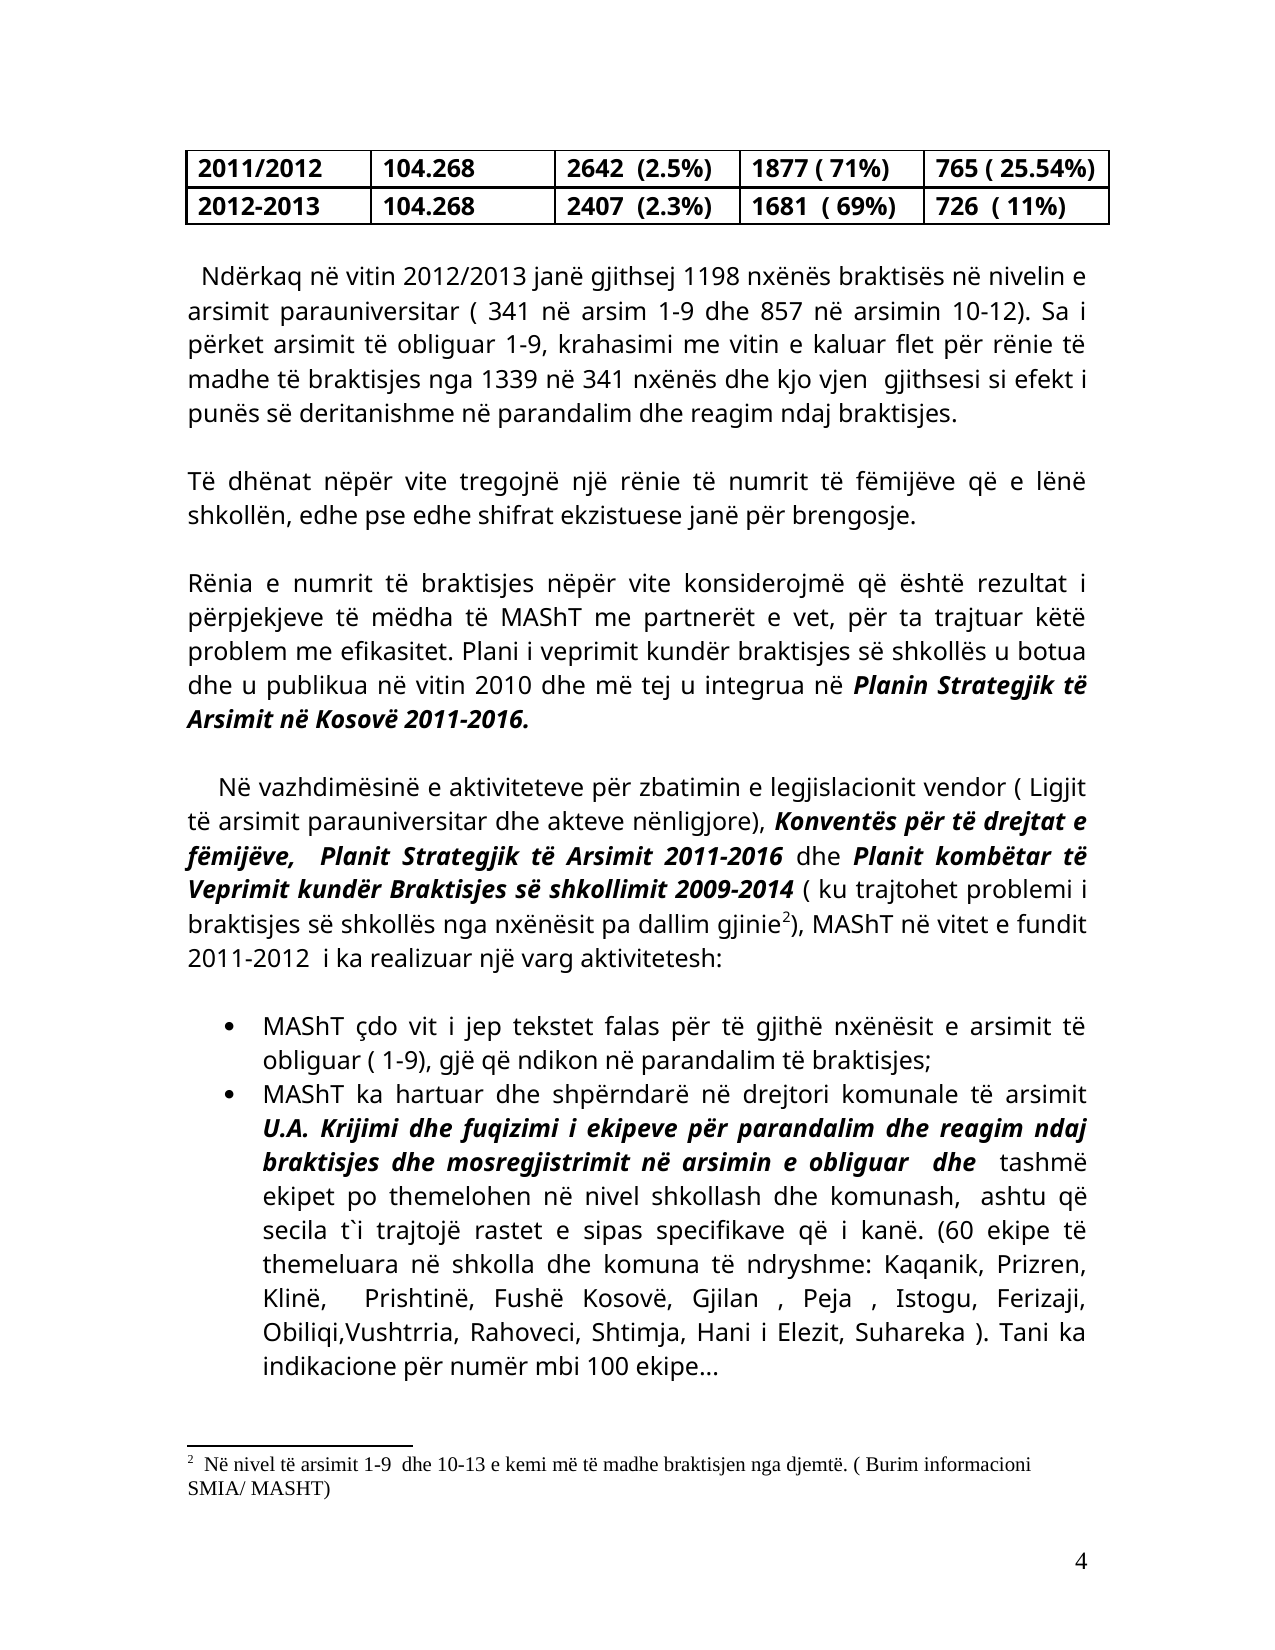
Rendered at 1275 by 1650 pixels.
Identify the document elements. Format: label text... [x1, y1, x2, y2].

text Të dhënat nëpër vite tregojnë një rënie të numrit të fëmijëve që e lënë shkollën, edhe pse edhe shifrat ekzistuese janë për brengosje. [187, 463, 1087, 532]
table_cell 1681 ( 69%) [741, 189, 923, 223]
table_cell 2012-2013 [188, 189, 370, 223]
table_cell 2642 (2.5%) [556, 151, 739, 186]
list MAShT ka hartuar dhe shpërndarë në drejtori komunale të arsimit U.A. Krijimi dhe fuqizimi i ekipeve për parandalim dhe reagim ndaj braktisjes dhe mosregjistrimit në arsimin e obliguar dhe tashmë ekipet po themelohen në nivel shkollash dhe komunash, ashtu që secila t`i trajtojë rastet e sipas specifikave që i kanë. (60 ekipe të themeluara në shkolla dhe komuna të ndryshme: Kaqanik, Prizren, Klinë, Prishtinë, Fushë Kosovë, Gjilan , Peja , Istogu, Ferizaji, Obiliqi,Vushtrria, Rahoveci, Shtimja, Hani i Elezit, Suhareka ). Tani ka indikacione për numër mbi 100 ekipe... [225, 1077, 1087, 1383]
table_cell 1877 ( 71%) [741, 151, 923, 186]
table_cell 765 ( 25.54%) [925, 151, 1108, 186]
table_cell 726 ( 11%) [925, 189, 1108, 223]
table_cell 104.268 [372, 151, 554, 186]
table_cell 2407 (2.3%) [556, 189, 739, 223]
text Ndërkaq në vitin 2012/2013 janë gjithsej 1198 nxënës braktisës në nivelin e arsimit parauniversitar ( 341 në arsim 1-9 dhe 857 në arsimin 10-12). Sa i përket arsimit të obliguar 1-9, krahasimi me vitin e kaluar flet për rënie të madhe të braktisjes nga 1339 në 341 nxënës dhe kjo vjen gjithsesi si efekt i punës së deritanishme në parandalim dhe reagim ndaj braktisjes. [187, 259, 1087, 429]
list MAShT çdo vit i jep tekstet falas për të gjithë nxënësit e arsimit të obliguar ( 1-9), gjë që ndikon në parandalim të braktisjes; [225, 1008, 1087, 1077]
text Në vazhdimësinë e aktiviteteve për zbatimin e legjislacionit vendor ( Ligjit të arsimit parauniversitar dhe akteve nënligjore), Konventës për të drejtat e fëmijëve, Planit Strategjik të Arsimit 2011-2016 dhe Planit kombëtar të Veprimit kundër Braktisjes së shkollimit 2009-2014 ( ku trajtohet problemi i braktisjes së shkollës nga nxënësit pa dallim gjinie), MAShT në vitet e fundit 2011-2012 i ka realizuar një varg aktivitetesh: [187, 770, 1087, 974]
table_cell 2011/2012 [188, 151, 370, 186]
text Rënia e numrit të braktisjes nëpër vite konsiderojmë që është rezultat i përpjekjeve të mëdha të MAShT me partnerët e vet, për ta trajtuar këtë problem me efikasitet. Plani i veprimit kundër braktisjes së shkollës u botua dhe u publikua në vitin 2010 dhe më tej u integrua në Planin Strategjik të Arsimit në Kosovë 2011-2016. [187, 566, 1087, 736]
table_cell 104.268 [372, 189, 554, 223]
